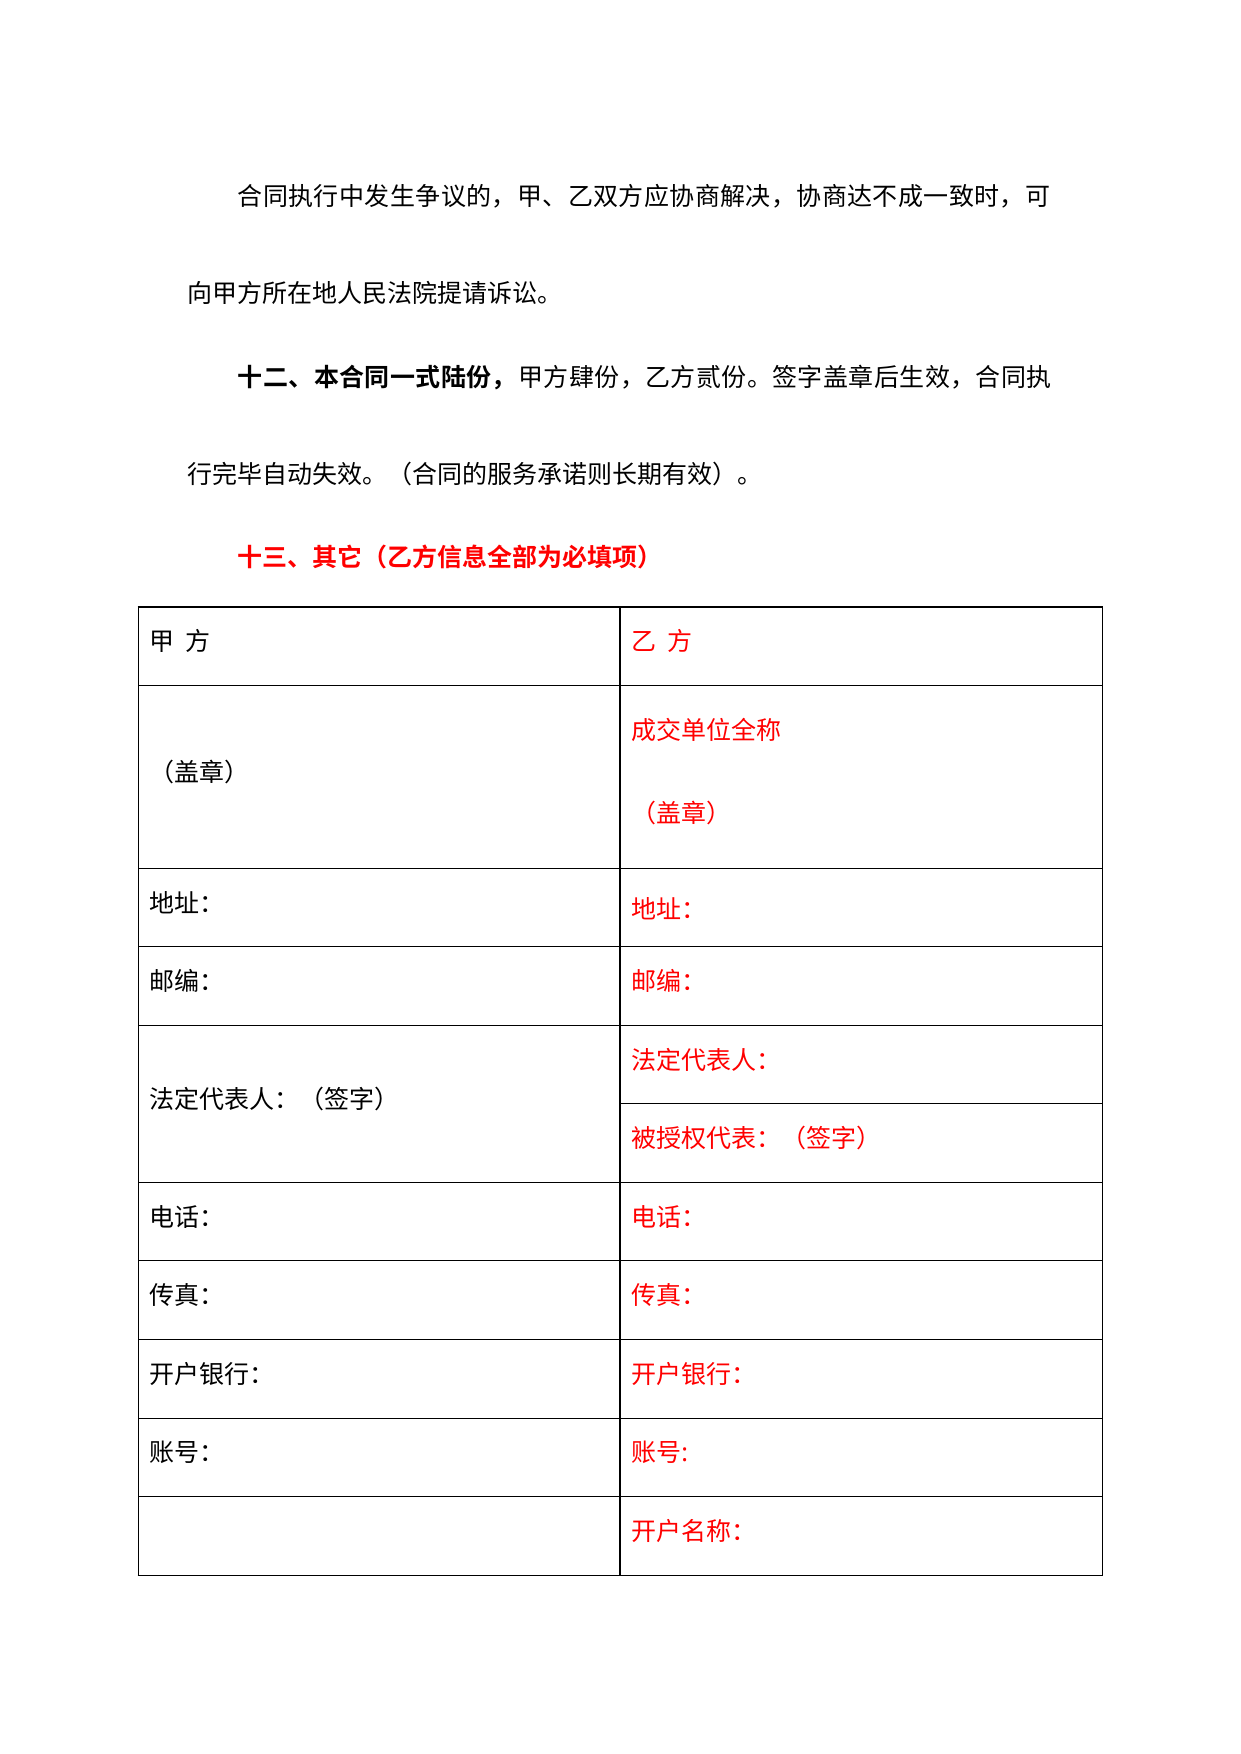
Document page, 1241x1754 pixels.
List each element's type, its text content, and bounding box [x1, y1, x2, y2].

table_cell 传真： [621, 1261, 1102, 1339]
table_cell 法定代表人： [621, 1026, 1102, 1103]
table_cell 邮编： [139, 947, 619, 1025]
table_cell 邮编： [621, 947, 1102, 1025]
table_cell （盖章） [139, 686, 619, 868]
table_cell 电话： [139, 1183, 619, 1260]
table_cell 传真： [139, 1261, 619, 1339]
table_cell 开户银行： [621, 1340, 1102, 1417]
table_cell 法定代表人：（签字） [139, 1026, 619, 1182]
table_cell 账号： [139, 1419, 619, 1496]
table_header 甲 方 [139, 608, 619, 685]
table_cell 地址： [139, 869, 619, 946]
text 合同执行中发生争议的，甲、乙双方应协商解决，协商达不成一致时，可向甲方所在地人民法院提请诉讼。 [187, 162, 1053, 324]
text 十三、其它（乙方信息全部为必填项） [187, 523, 1053, 588]
table_cell 开户名称： [621, 1497, 1102, 1574]
table_cell 被授权代表：（签字） [621, 1104, 1102, 1182]
table_cell 账号: [621, 1419, 1102, 1496]
table_cell 成交单位全称 （盖章） [621, 686, 1102, 868]
table_cell [139, 1497, 619, 1574]
table_header 乙 方 [621, 608, 1102, 685]
table_cell 电话： [621, 1183, 1102, 1260]
table_cell 地址： [621, 869, 1102, 946]
text 十二、本合同一式陆份，甲方肆份，乙方贰份。签字盖章后生效，合同执行完毕自动失效。（合同的服务承诺则长期有效）。 [187, 343, 1053, 505]
table_cell 开户银行： [139, 1340, 619, 1417]
